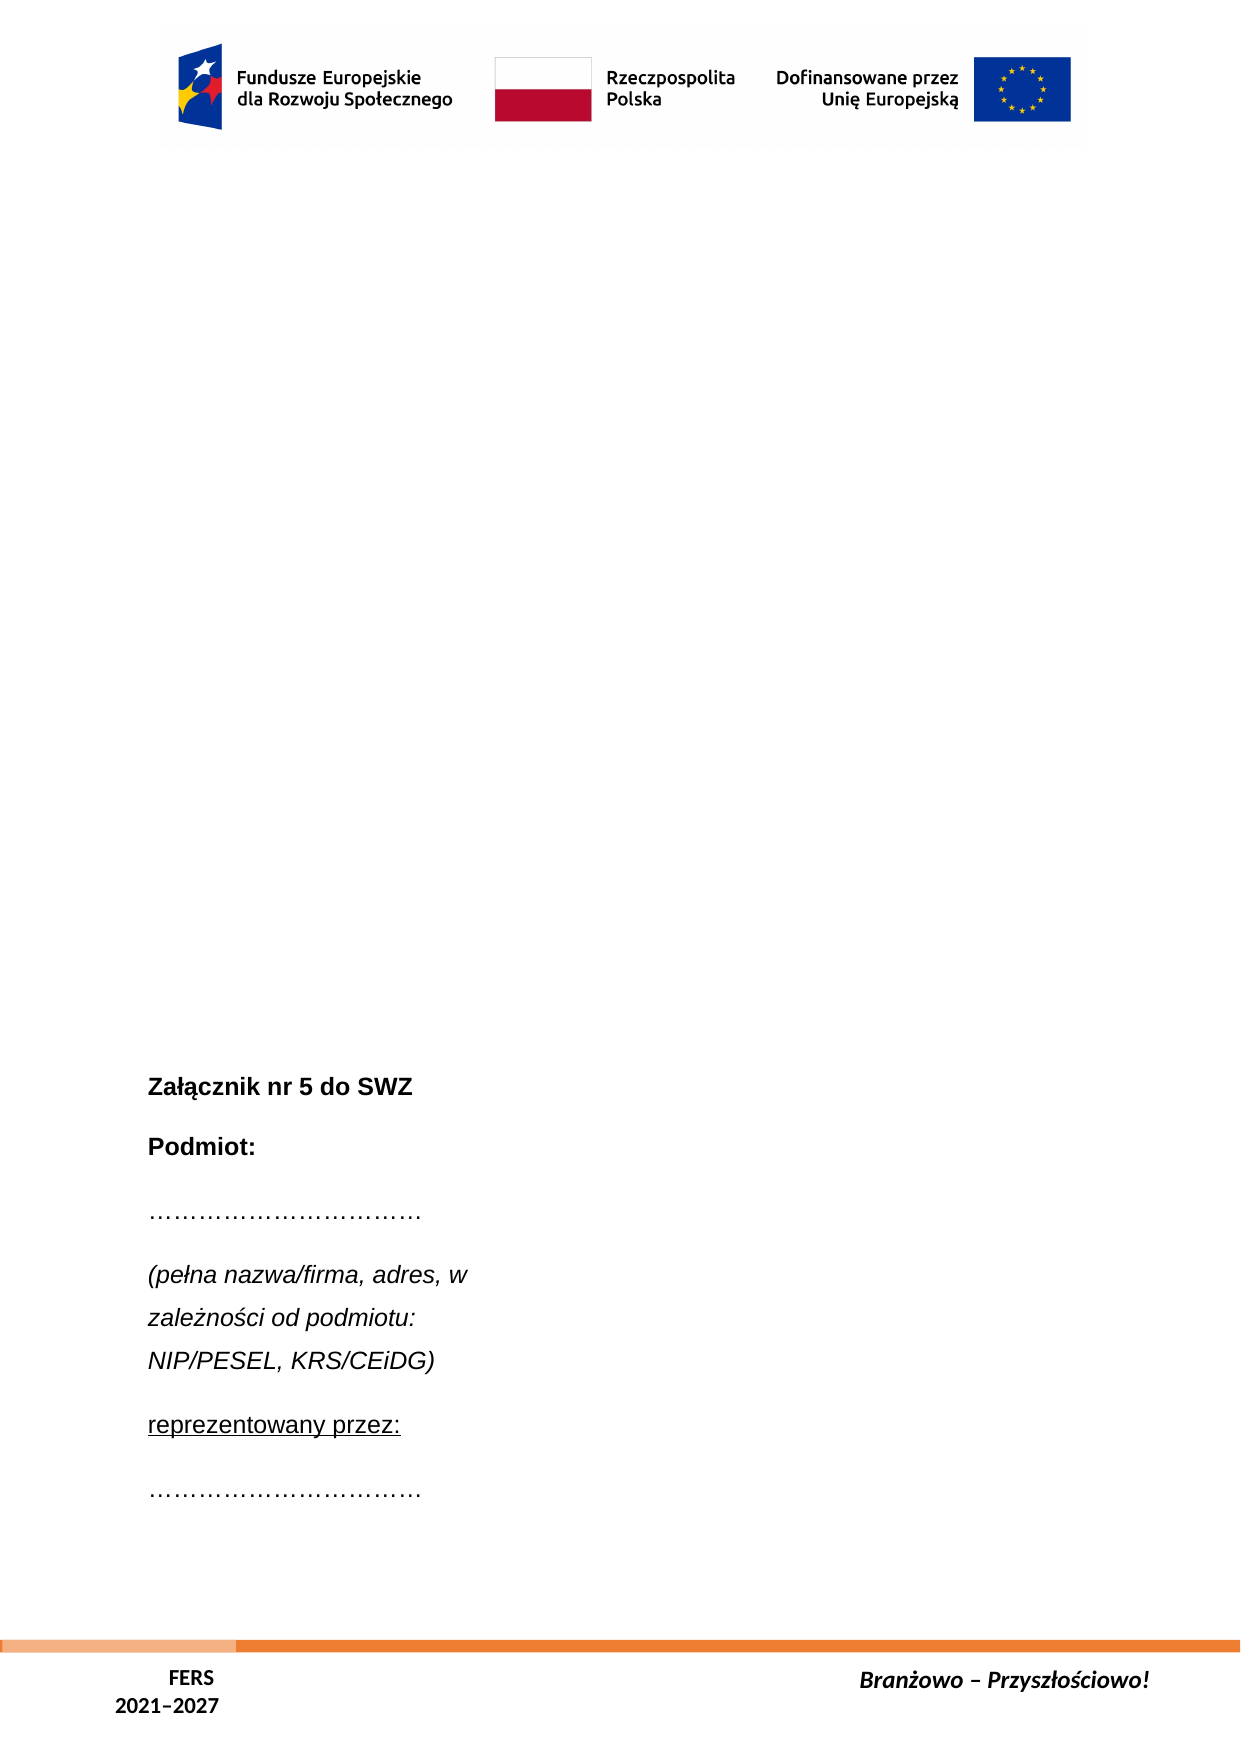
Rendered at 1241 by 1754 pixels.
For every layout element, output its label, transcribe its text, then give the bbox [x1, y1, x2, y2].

text …………………………… [148, 1196, 472, 1224]
text (pełna nazwa/firma, adres, w zależności od podmiotu: NIP/PESEL, KRS/CEiDG) [148, 1259, 472, 1374]
text …………………………… [148, 1474, 472, 1502]
picture [157, 22, 1088, 148]
text reprezentowany przez: [148, 1410, 1093, 1438]
text Podmiot: [148, 1132, 1093, 1160]
text Załącznik nr 5 do SWZ [148, 1072, 1093, 1101]
